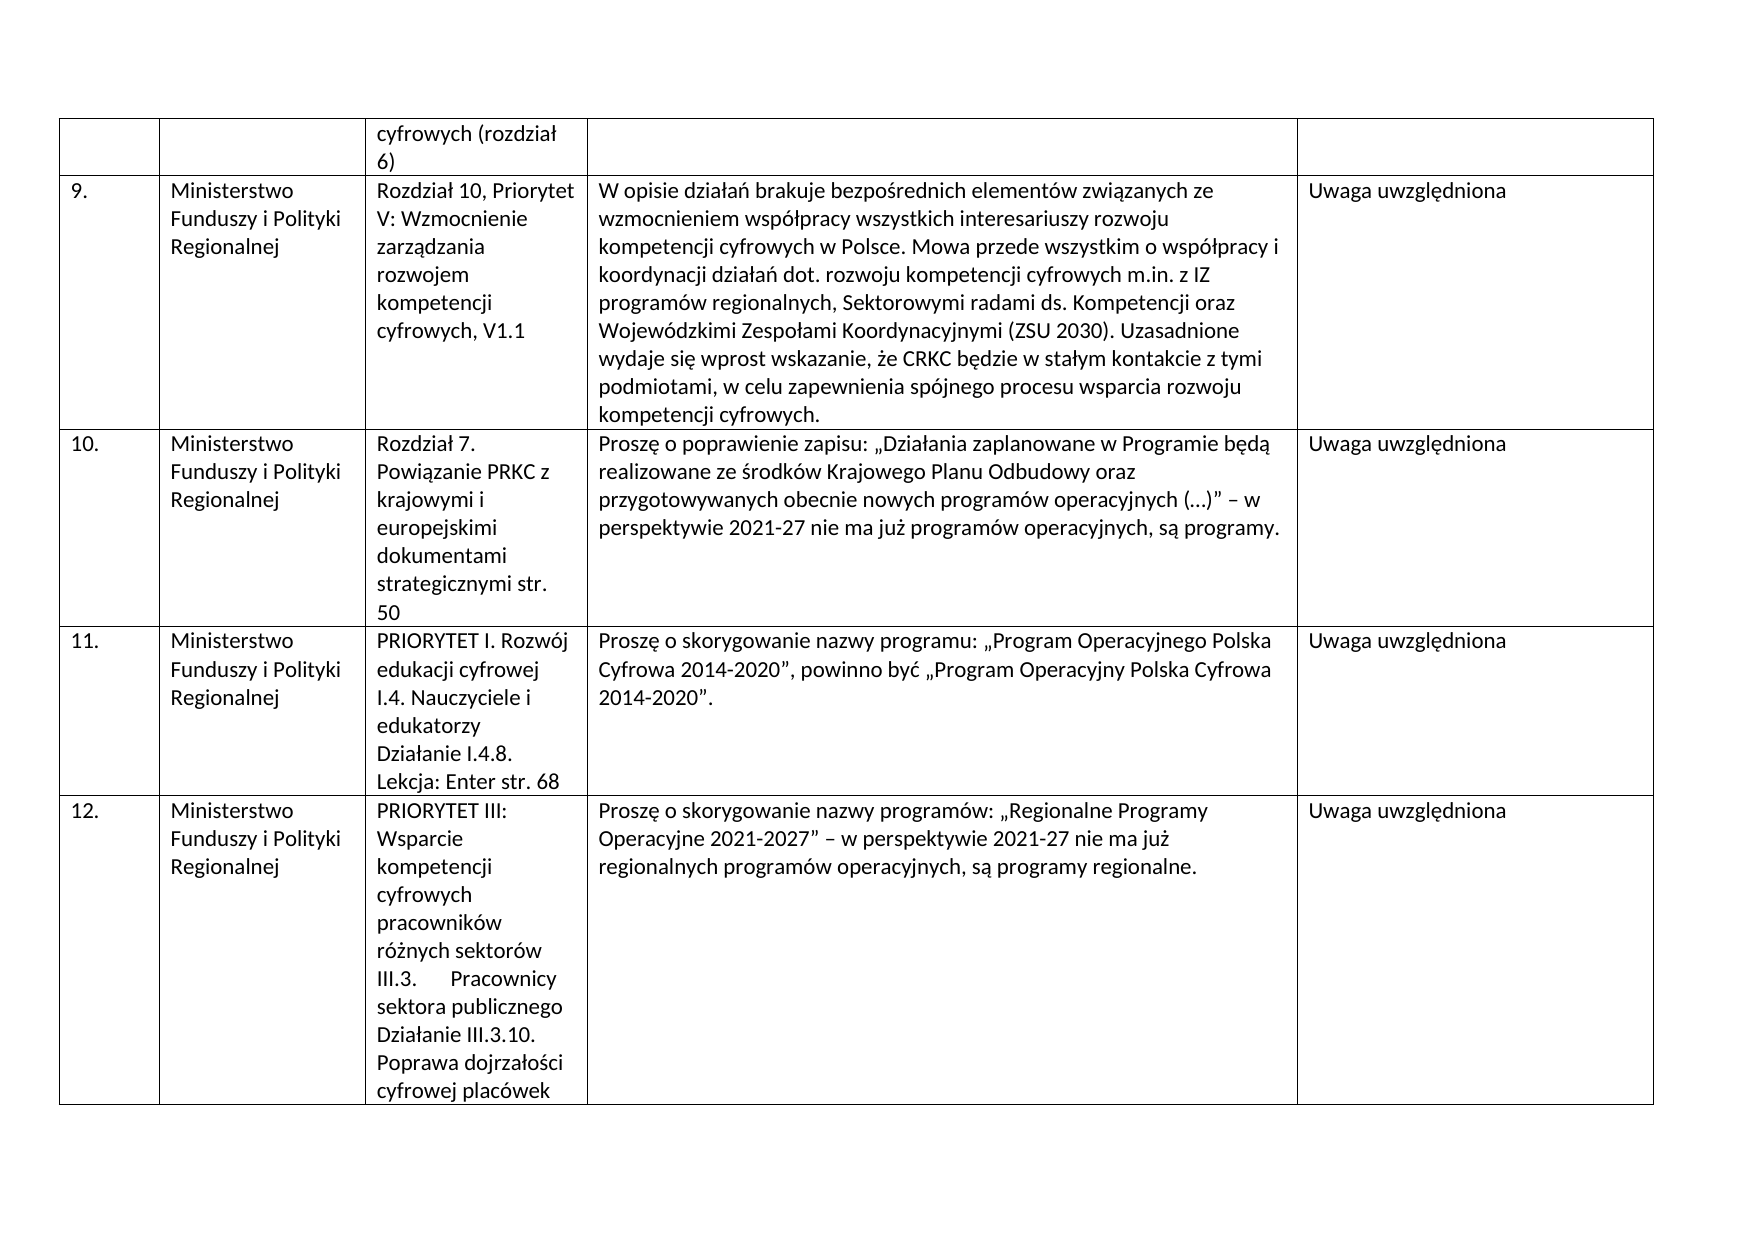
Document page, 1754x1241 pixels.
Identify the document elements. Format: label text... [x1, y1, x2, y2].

table_cell Uwaga uwzględniona [1298, 796, 1653, 1104]
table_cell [588, 119, 1297, 175]
table_cell [60, 176, 159, 428]
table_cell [588, 796, 1297, 1104]
table_cell Uwaga uwzględniona [1298, 430, 1653, 626]
table_cell [60, 627, 159, 795]
table_cell Uwaga uwzględniona [1298, 627, 1653, 795]
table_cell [366, 119, 587, 175]
table_cell [60, 796, 159, 1104]
table_cell PRIORYTET I. Rozwój edukacji cyfrowej I.4. Nauczyciele i edukatorzy Działanie I.4.8. Lekcja: Enter str. 68 [366, 627, 587, 795]
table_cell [366, 796, 587, 1104]
table_cell Rozdział 7. Powiązanie PRKC z krajowymi i europejskimi dokumentami strategicznymi str. 50 [366, 430, 587, 626]
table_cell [1298, 119, 1653, 175]
table_cell Proszę o poprawienie zapisu: „Działania zaplanowane w Programie będą realizowane ze środków Krajowego Planu Odbudowy oraz przygotowywanych obecnie nowych programów operacyjnych (…)” – w perspektywie 2021-27 nie ma już programów operacyjnych, są programy. [588, 430, 1297, 626]
table_cell [60, 119, 159, 175]
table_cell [160, 119, 365, 175]
table_cell [60, 430, 159, 626]
table_cell Rozdział 10, Priorytet V: Wzmocnienie zarządzania rozwojem kompetencji cyfrowych, V1.1 [366, 176, 587, 428]
table_cell W opisie działań brakuje bezpośrednich elementów związanych ze wzmocnieniem współpracy wszystkich interesariuszy rozwoju kompetencji cyfrowych w Polsce. Mowa przede wszystkim o współpracy i koordynacji działań dot. rozwoju kompetencji cyfrowych m.in. z IZ programów regionalnych, Sektorowymi radami ds. Kompetencji oraz Wojewódzkimi Zespołami Koordynacyjnymi (ZSU 2030). Uzasadnione wydaje się wprost wskazanie, że CRKC będzie w stałym kontakcie z tymi podmiotami, w celu zapewnienia spójnego procesu wsparcia rozwoju kompetencji cyfrowych. [588, 176, 1297, 428]
table_cell Ministerstwo Funduszy i Polityki Regionalnej [160, 430, 365, 626]
table_cell Ministerstwo Funduszy i Polityki Regionalnej [160, 627, 365, 795]
table_cell Proszę o skorygowanie nazwy programu: „Program Operacyjnego Polska Cyfrowa 2014-2020”, powinno być „Program Operacyjny Polska Cyfrowa 2014-2020”. [588, 627, 1297, 795]
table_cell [160, 796, 365, 1104]
table_cell Uwaga uwzględniona [1298, 176, 1653, 428]
table_cell Ministerstwo Funduszy i Polityki Regionalnej [160, 176, 365, 428]
